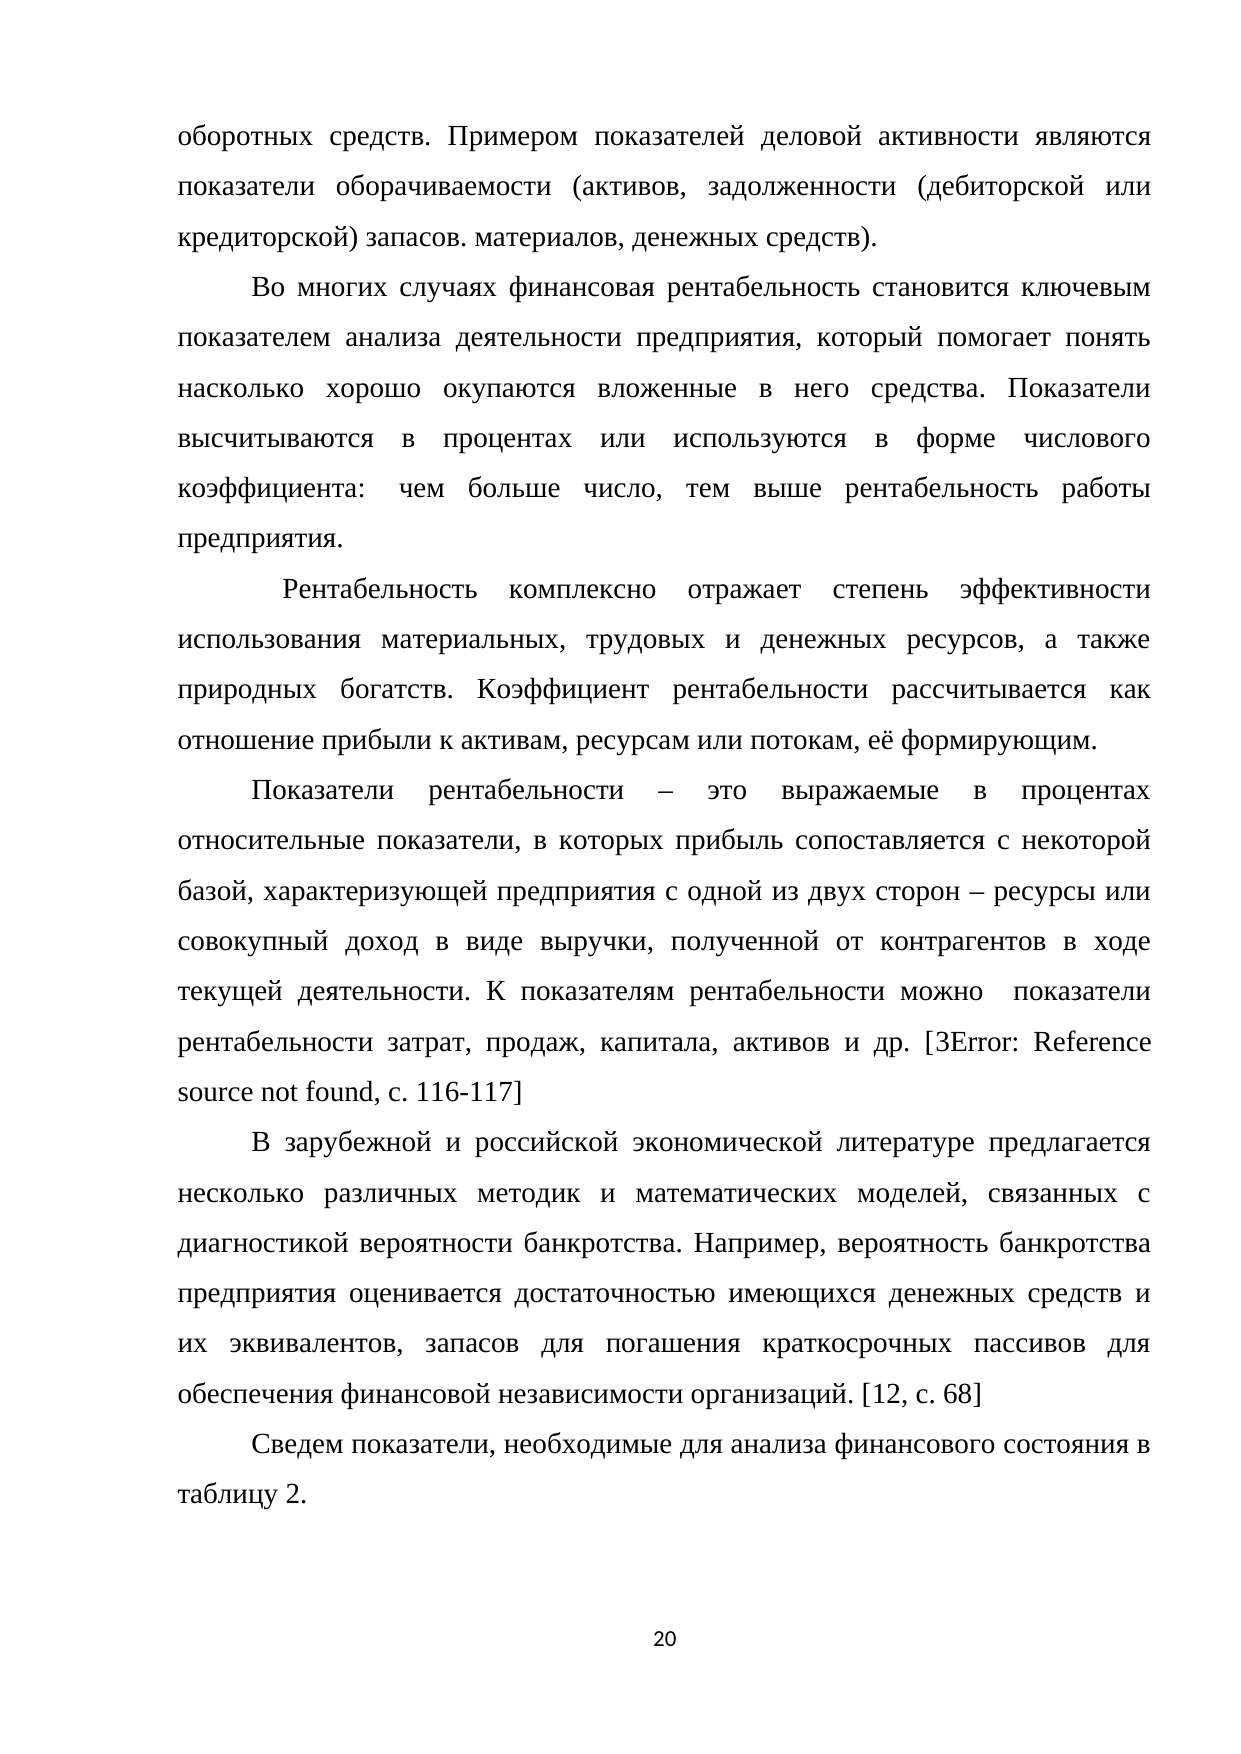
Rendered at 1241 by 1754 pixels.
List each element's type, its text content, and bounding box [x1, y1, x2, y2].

text Рентабельность комплексно отражает степень эффективности использования материальных, трудовых и денежных ресурсов, а также природных богатств. Коэффициент рентабельности рассчитывается как отношение прибыли к активам, ресурсам или потокам, её формирующим. [177, 571, 1152, 755]
text Сведем показатели, необходимые для анализа финансового состояния в таблицу 2. [177, 1426, 1152, 1510]
text В зарубежной и российской экономической литературе предлагается несколько различных методик и математических моделей, связанных с диагностикой вероятности банкротства. Например, вероятность банкротства предприятия оценивается достаточностью имеющихся денежных средств и их эквивалентов, запасов для погашения краткосрочных пассивов для обеспечения финансовой независимости организаций. [12, с. 68] [177, 1124, 1152, 1409]
text Во многих случаях финансовая рентабельность становится ключевым показателем анализа деятельности предприятия, который помогает понять насколько хорошо окупаются вложенные в него средства. Показатели высчитываются в процентах или используются в форме числового коэффициента: чем больше число, тем выше рентабельность работы предприятия. [177, 269, 1152, 554]
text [177, 118, 1152, 252]
